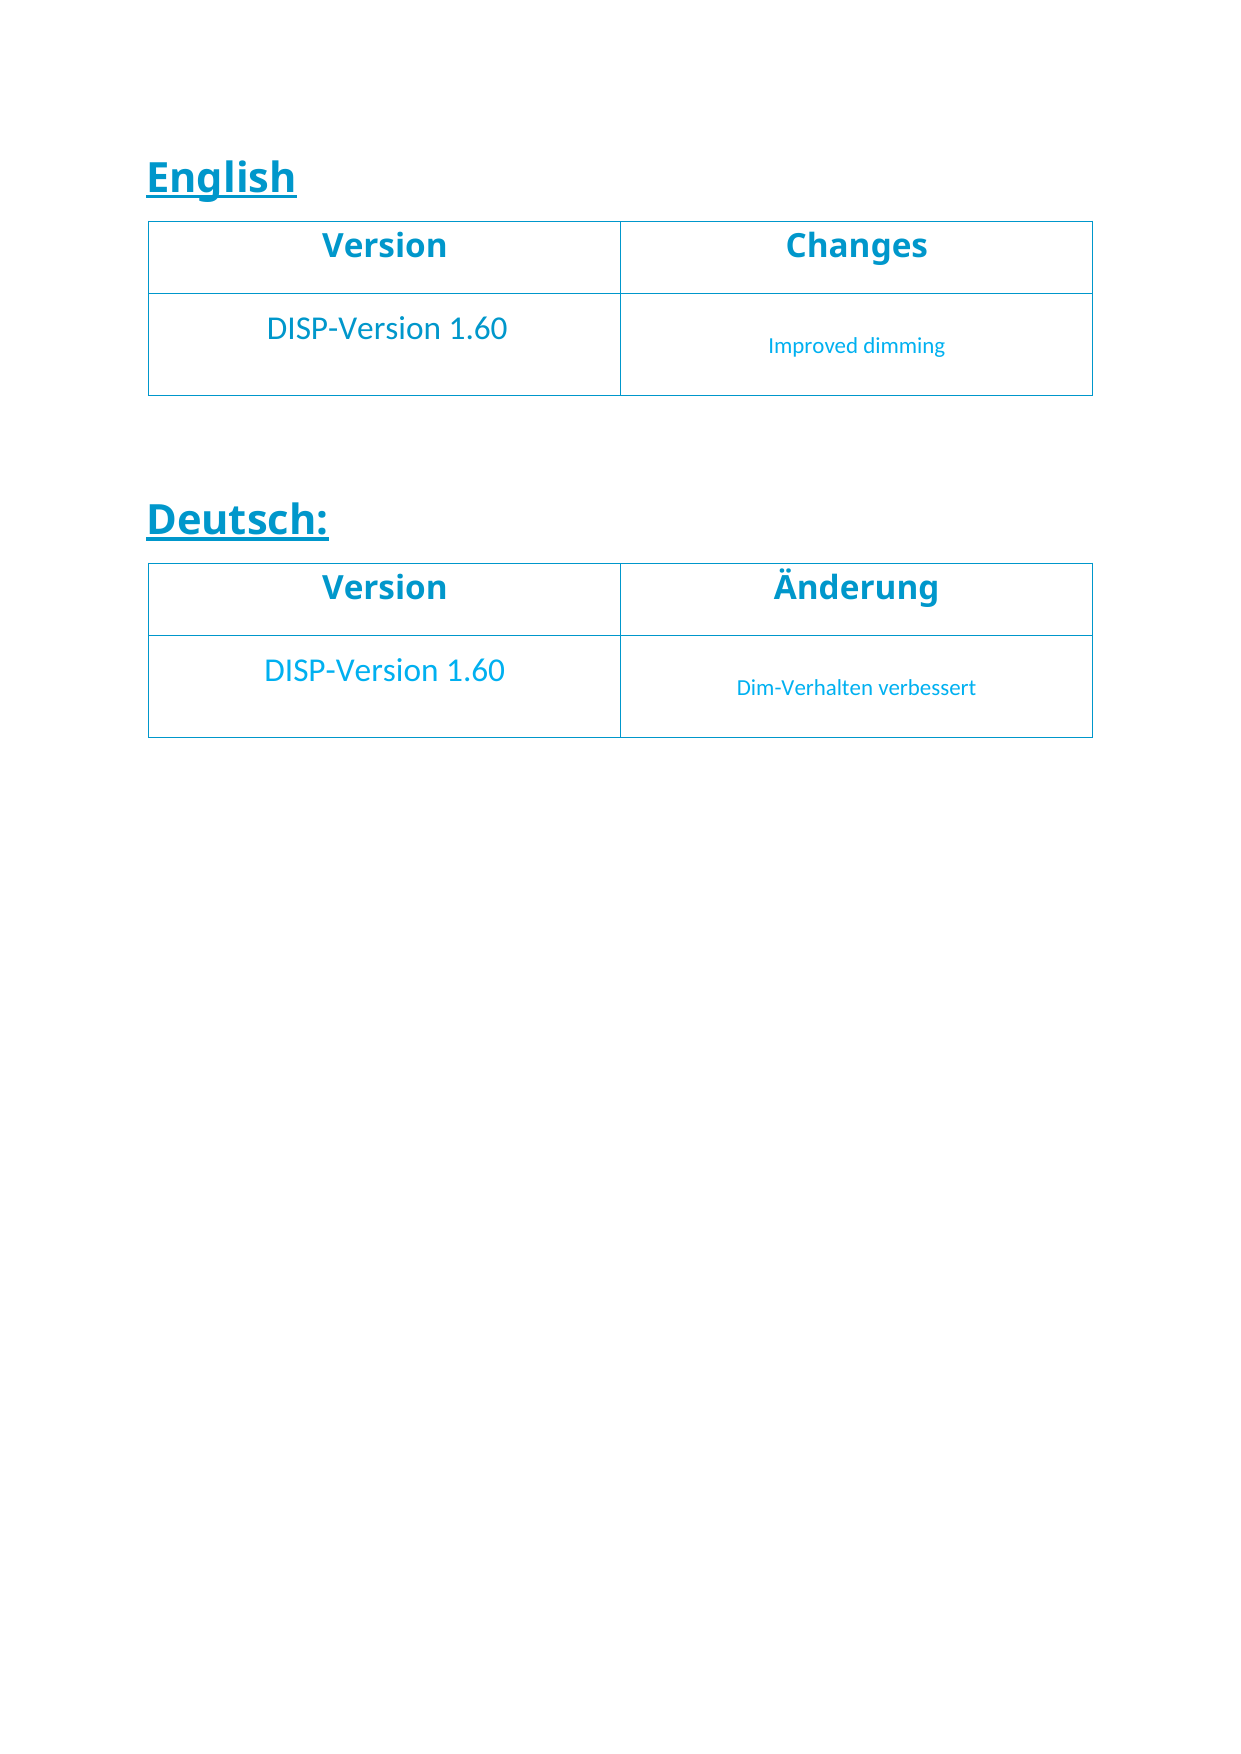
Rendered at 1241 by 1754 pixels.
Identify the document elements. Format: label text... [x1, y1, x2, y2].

table_cell DISP-Version 1.60 [149, 294, 620, 395]
table_cell DISP-Version 1.60 [149, 636, 620, 737]
table_header Changes [621, 222, 1092, 293]
table_cell Improved dimming [621, 294, 1092, 395]
table_cell Dim-Verhalten verbessert [621, 636, 1092, 737]
table_header Version [149, 564, 620, 635]
text English [146, 147, 1118, 204]
table_header Version [149, 222, 620, 293]
table_header Änderung [621, 564, 1092, 635]
text Deutsch: [146, 489, 1118, 546]
